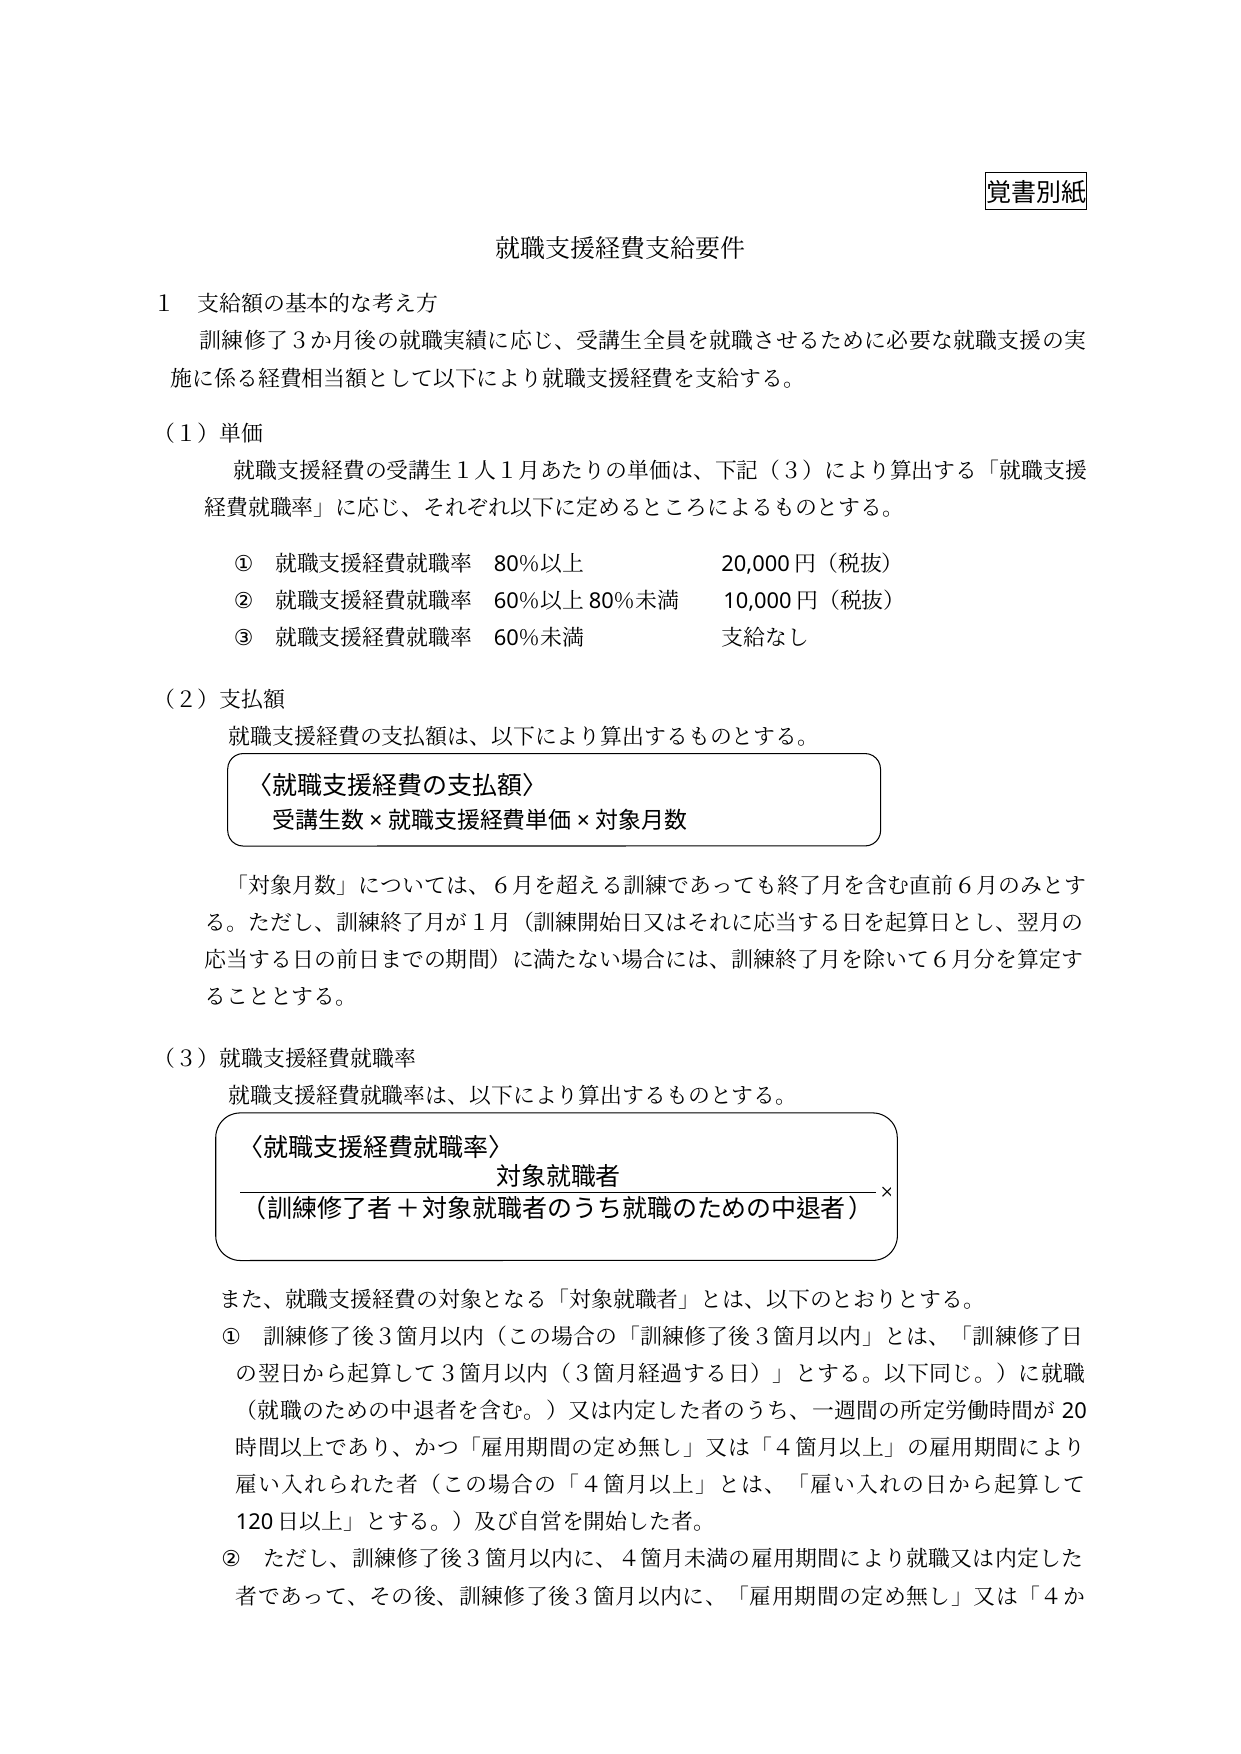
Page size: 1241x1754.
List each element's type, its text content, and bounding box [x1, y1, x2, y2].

text また、就職支援経費の対象となる「対象就職者」とは、以下のとおりとする。 [153, 1279, 1087, 1316]
text 訓練修了３か月後の就職実績に応じ、受講生全員を就職させるために必要な就職支援の実施に係る経費相当額として以下により就職支援経費を支給する。 [170, 321, 1087, 395]
text 就職支援経費就職率は、以下により算出するものとする。 [153, 1075, 1087, 1112]
text （３）就職支援経費就職率 [153, 1038, 1087, 1075]
text １ 支給額の基本的な考え方 [153, 284, 1087, 321]
text （１）単価 [153, 413, 1087, 451]
text 就職支援経費支給要件 [153, 228, 1087, 265]
text ① 就職支援経費就職率 80％以上 20,000円（税抜） [204, 543, 1087, 580]
text 「対象月数」については、６月を超える訓練であっても終了月を含む直前６月のみとする。ただし、訓練終了月が１月（訓練開始日又はそれに応当する日を起算日とし、翌月の応当する日の前日までの期間）に満たない場合には、訓練終了月を除いて６月分を算定することとする。 [204, 865, 1087, 1013]
text ① 訓練修了後３箇月以内（この場合の「訓練修了後３箇月以内」とは、「訓練修了日の翌日から起算して３箇月以内（３箇月経過する日）」とする。以下同じ。）に就職（就職のための中退者を含む。）又は内定した者のうち、一週間の所定労働時間が20時間以上であり、かつ「雇用期間の定め無し」又は「４箇月以上」の雇用期間により雇い入れられた者（この場合の「４箇月以上」とは、「雇い入れの日から起算して120日以上」とする。）及び自営を開始した者。 [221, 1316, 1087, 1539]
text 就職支援経費の支払額は、以下により算出するものとする。 [153, 717, 1087, 754]
text ③ 就職支援経費就職率 60％未満 支給なし [204, 617, 1087, 654]
text ② 就職支援経費就職率 60％以上80％未満 10,000円（税抜） [204, 580, 1087, 617]
text 就職支援経費の受講生１人１月あたりの単価は、下記（３）により算出する「就職支援経費就職率」に応じ、それぞれ以下に定めるところによるものとする。 [204, 451, 1087, 525]
text 覚書別紙 [153, 154, 1087, 228]
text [221, 1539, 1087, 1613]
text （２）支払額 [153, 679, 1087, 717]
